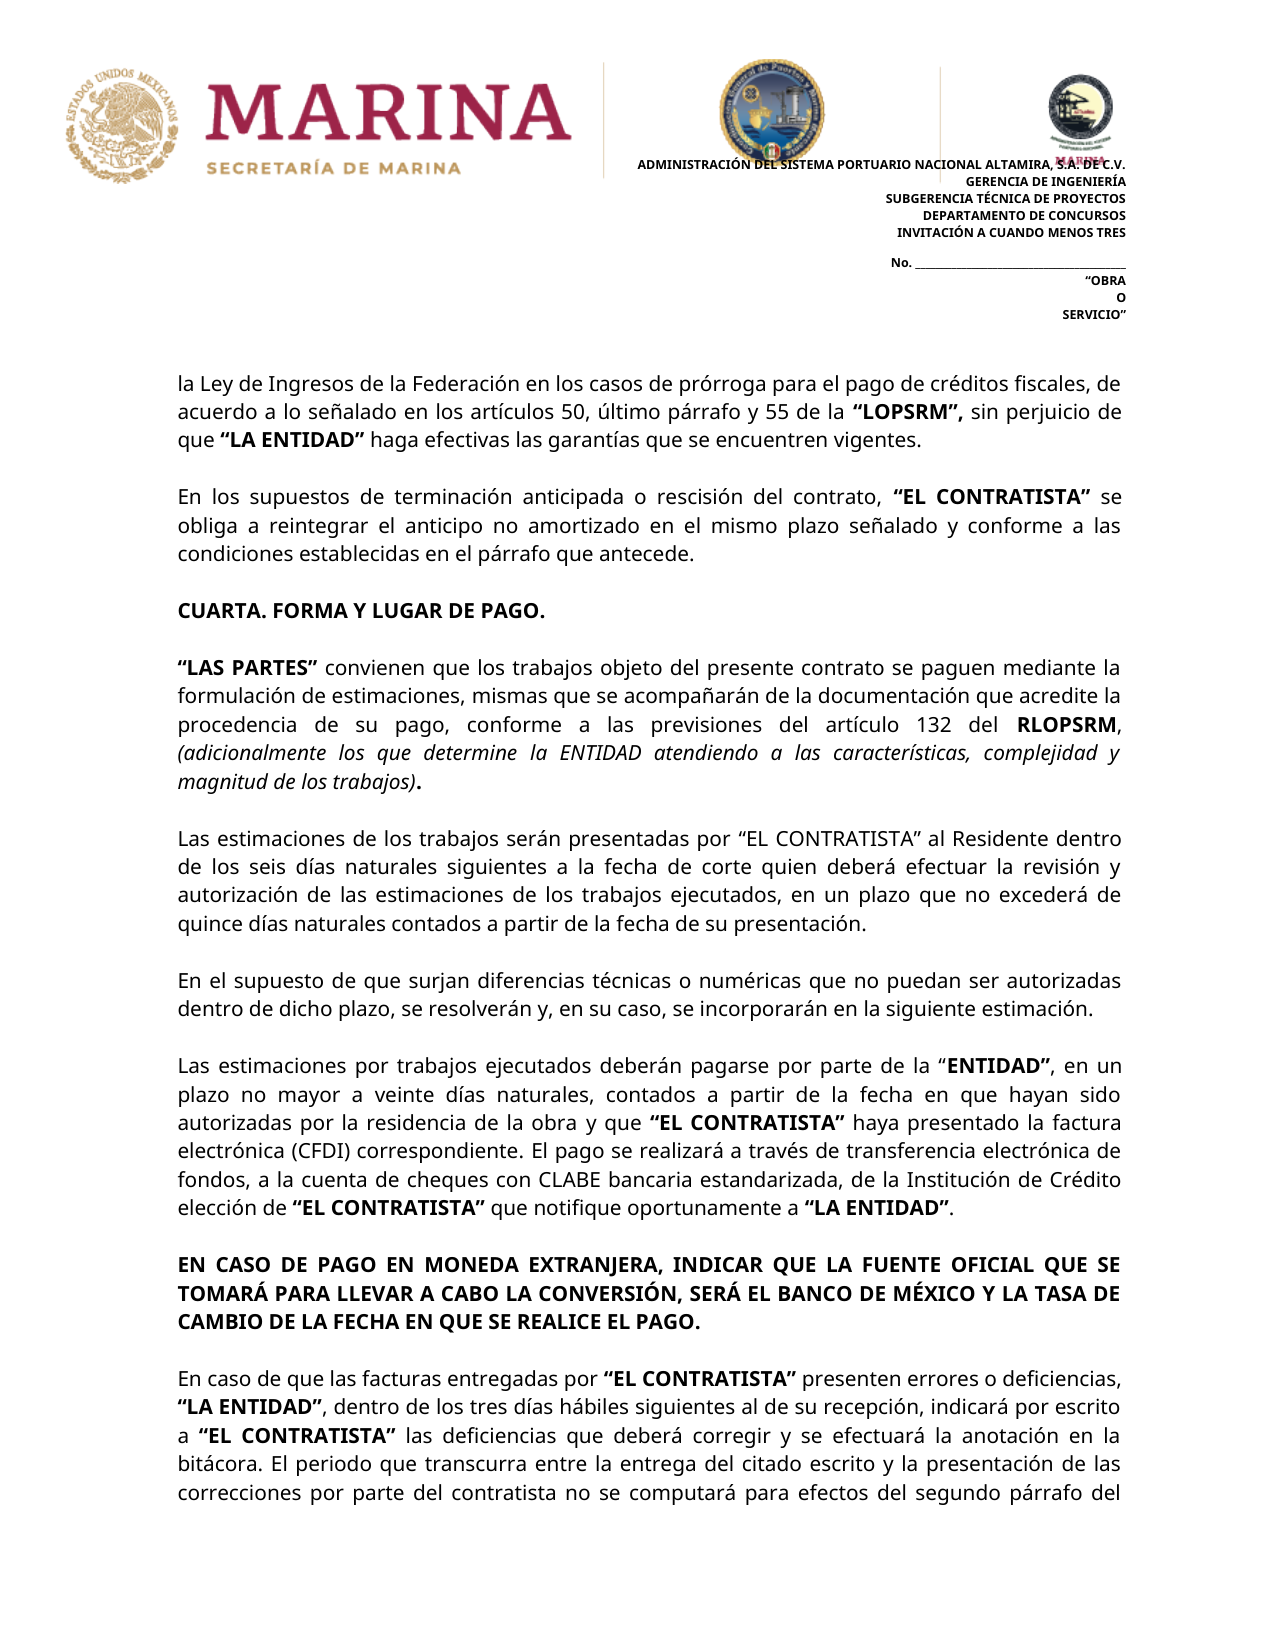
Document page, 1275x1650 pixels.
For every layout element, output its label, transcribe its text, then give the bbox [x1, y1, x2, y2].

picture [65, 59, 1113, 184]
text Las estimaciones por trabajos ejecutados deberán pagarse por parte de la “ENTIDAD”, en un plazo no mayor a veinte días naturales, contados a partir de la fecha en que hayan sido autorizadas por la residencia de la obra y que “EL CONTRATISTA” haya presentado la factura electrónica (CFDI) correspondiente. El pago se realizará a través de transferencia electrónica de fondos, a la cuenta de cheques con CLABE bancaria estandarizada, de la Institución de Crédito elección de “EL CONTRATISTA” que notifique oportunamente a “LA ENTIDAD”. [177, 1051, 1122, 1222]
text En el supuesto de que surjan diferencias técnicas o numéricas que no puedan ser autorizadas dentro de dicho plazo, se resolverán y, en su caso, se incorporarán en la siguiente estimación. [177, 966, 1122, 1023]
text En los supuestos de terminación anticipada o rescisión del contrato, “EL CONTRATISTA” se obliga a reintegrar el anticipo no amortizado en el mismo plazo señalado y conforme a las condiciones establecidas en el párrafo que antecede. [177, 482, 1122, 568]
text “LAS PARTES” convienen que los trabajos objeto del presente contrato se paguen mediante la formulación de estimaciones, mismas que se acompañarán de la documentación que acredite la procedencia de su pago, conforme a las previsiones del artículo 132 del RLOPSRM, (adicionalmente los que determine la ENTIDAD atendiendo a las características, complejidad y magnitud de los trabajos). [177, 653, 1122, 795]
text Las estimaciones de los trabajos serán presentadas por “EL CONTRATISTA” al Residente dentro de los seis días naturales siguientes a la fecha de corte quien deberá efectuar la revisión y autorización de las estimaciones de los trabajos ejecutados, en un plazo que no excederá de quince días naturales contados a partir de la fecha de su presentación. [177, 824, 1122, 937]
text CUARTA. FORMA Y LUGAR DE PAGO. [177, 596, 1122, 625]
text EN CASO DE PAGO EN MONEDA EXTRANJERA, INDICAR QUE LA FUENTE OFICIAL QUE SE TOMARÁ PARA LLEVAR A CABO LA CONVERSIÓN, SERÁ EL BANCO DE MÉXICO Y LA TASA DE CAMBIO DE LA FECHA EN QUE SE REALICE EL PAGO. [177, 1250, 1122, 1336]
